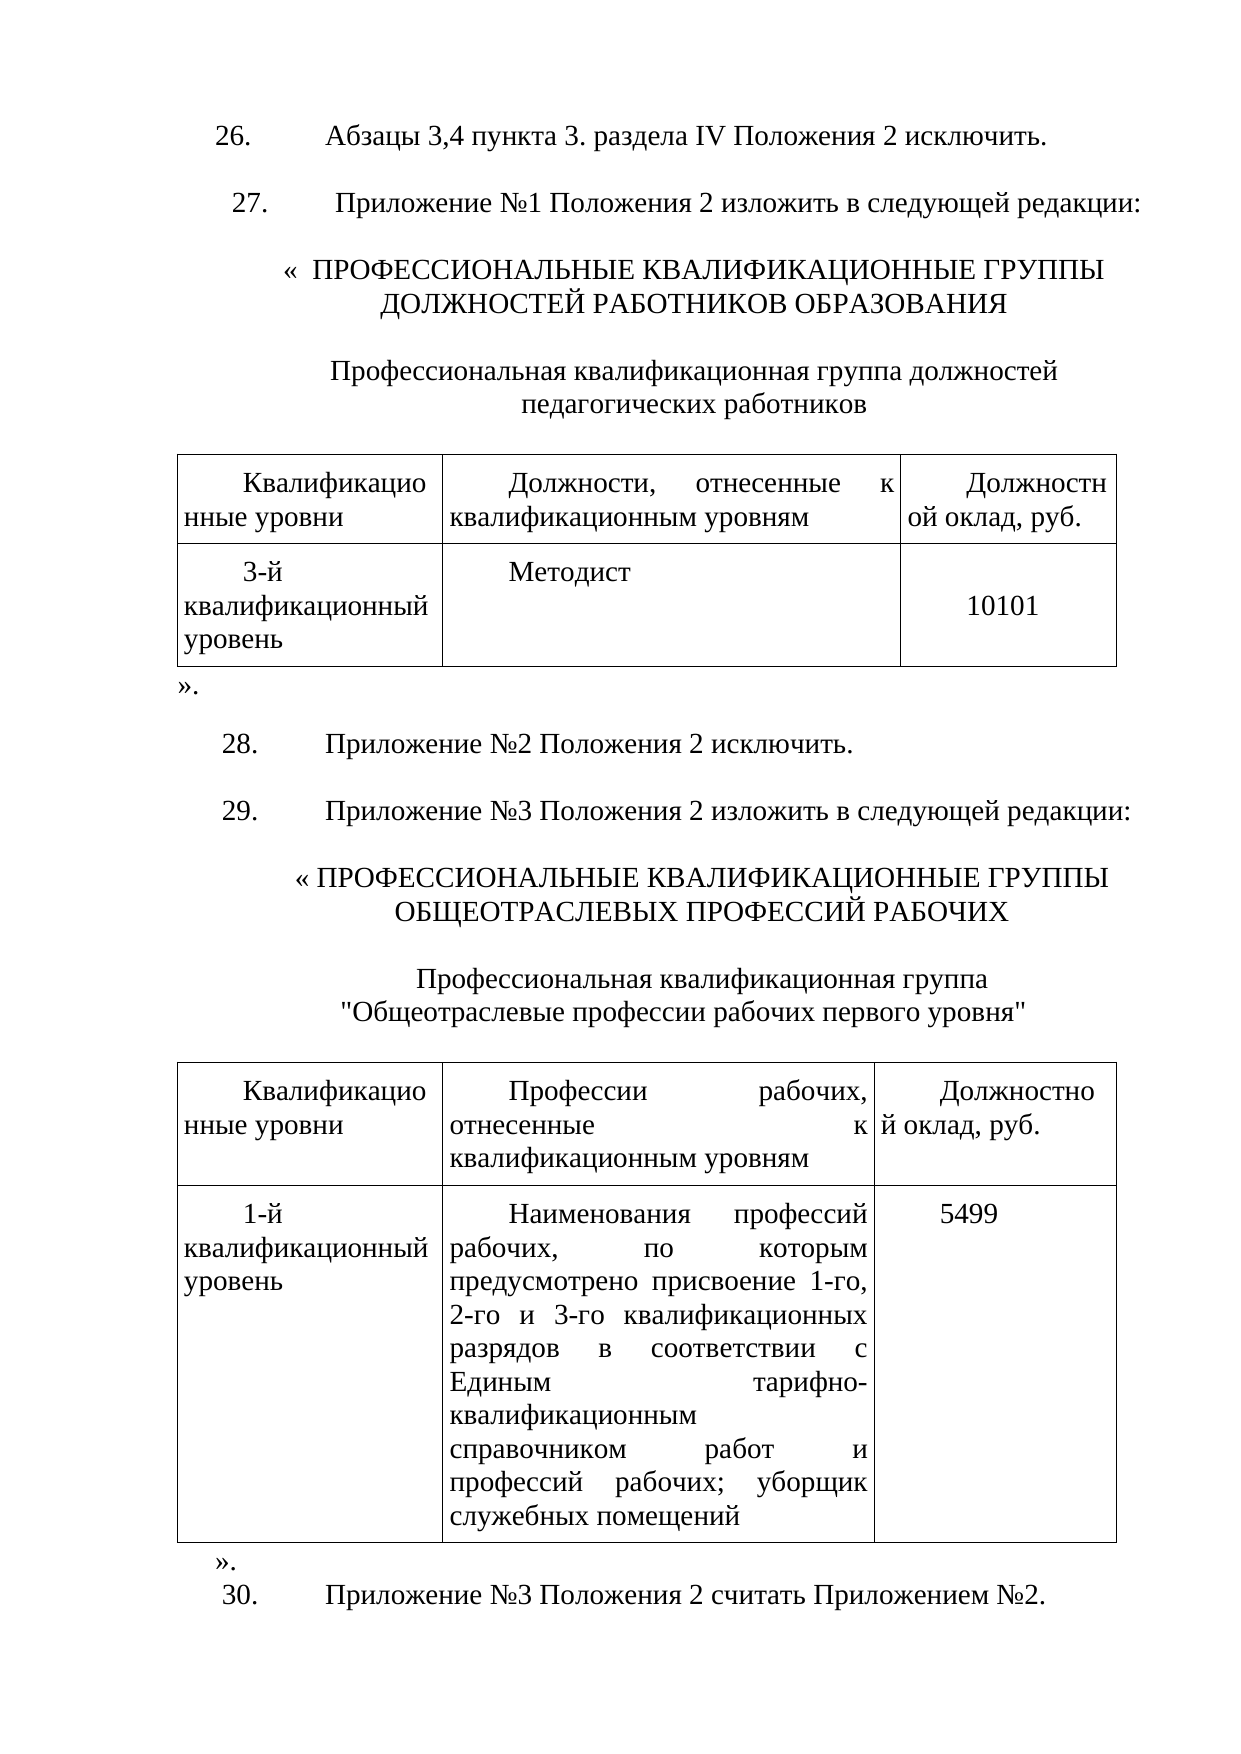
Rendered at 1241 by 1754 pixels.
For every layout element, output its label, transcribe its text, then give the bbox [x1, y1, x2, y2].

list Приложение №3 Положения 2 считать Приложением №2. [177, 1577, 1152, 1610]
table_cell 10101 [901, 544, 1116, 666]
table_cell 3-й квалификационный уровень [178, 544, 442, 666]
list Приложение №3 Положения 2 изложить в следующей редакции: [177, 793, 1152, 827]
table_header Должности, отнесенные к квалификационным уровням [443, 455, 900, 543]
table_header Должностной оклад, руб. [901, 455, 1116, 543]
table_header Квалификационные уровни [178, 455, 442, 543]
list Приложение №1 Положения 2 изложить в следующей редакции: [177, 185, 1152, 219]
table_header Профессии рабочих, отнесенные к квалификационным уровням [443, 1063, 874, 1184]
table_header Квалификационные уровни [178, 1063, 442, 1184]
list Абзацы 3,4 пункта 3. раздела IV Положения 2 исключить. [177, 118, 1152, 152]
text ОБЩЕОТРАСЛЕВЫХ ПРОФЕССИЙ РАБОЧИХ [252, 894, 1152, 927]
text « ПРОФЕССИОНАЛЬНЫЕ КВАЛИФИКАЦИОННЫЕ ГРУППЫ [252, 860, 1152, 894]
text « ПРОФЕССИОНАЛЬНЫЕ КВАЛИФИКАЦИОННЫЕ ГРУППЫ [177, 252, 1152, 286]
table_cell Методист [443, 544, 900, 666]
text "Общеотраслевые профессии рабочих первого уровня" [215, 994, 1152, 1028]
text ». [215, 1543, 1152, 1577]
table_header Должностной оклад, руб. [875, 1063, 1116, 1184]
text ДОЛЖНОСТЕЙ РАБОТНИКОВ ОБРАЗОВАНИЯ [177, 286, 1152, 319]
text ». [177, 667, 1152, 700]
table_cell 1-й квалификационный уровень [178, 1186, 442, 1542]
table_cell 5499 [875, 1186, 1116, 1542]
text Профессиональная квалификационная группа должностей [177, 353, 1152, 386]
list Приложение №2 Положения 2 исключить. [177, 726, 1152, 760]
table_cell Наименования профессий рабочих, по которым предусмотрено присвоение 1-го, 2-го и 3-го квалификационных разрядов в соответствии с Единым тарифно-квалификационным справочником работ и профессий рабочих; уборщик служебных помещений [443, 1186, 874, 1542]
text педагогических работников [177, 386, 1152, 420]
text Профессиональная квалификационная группа [252, 961, 1152, 994]
